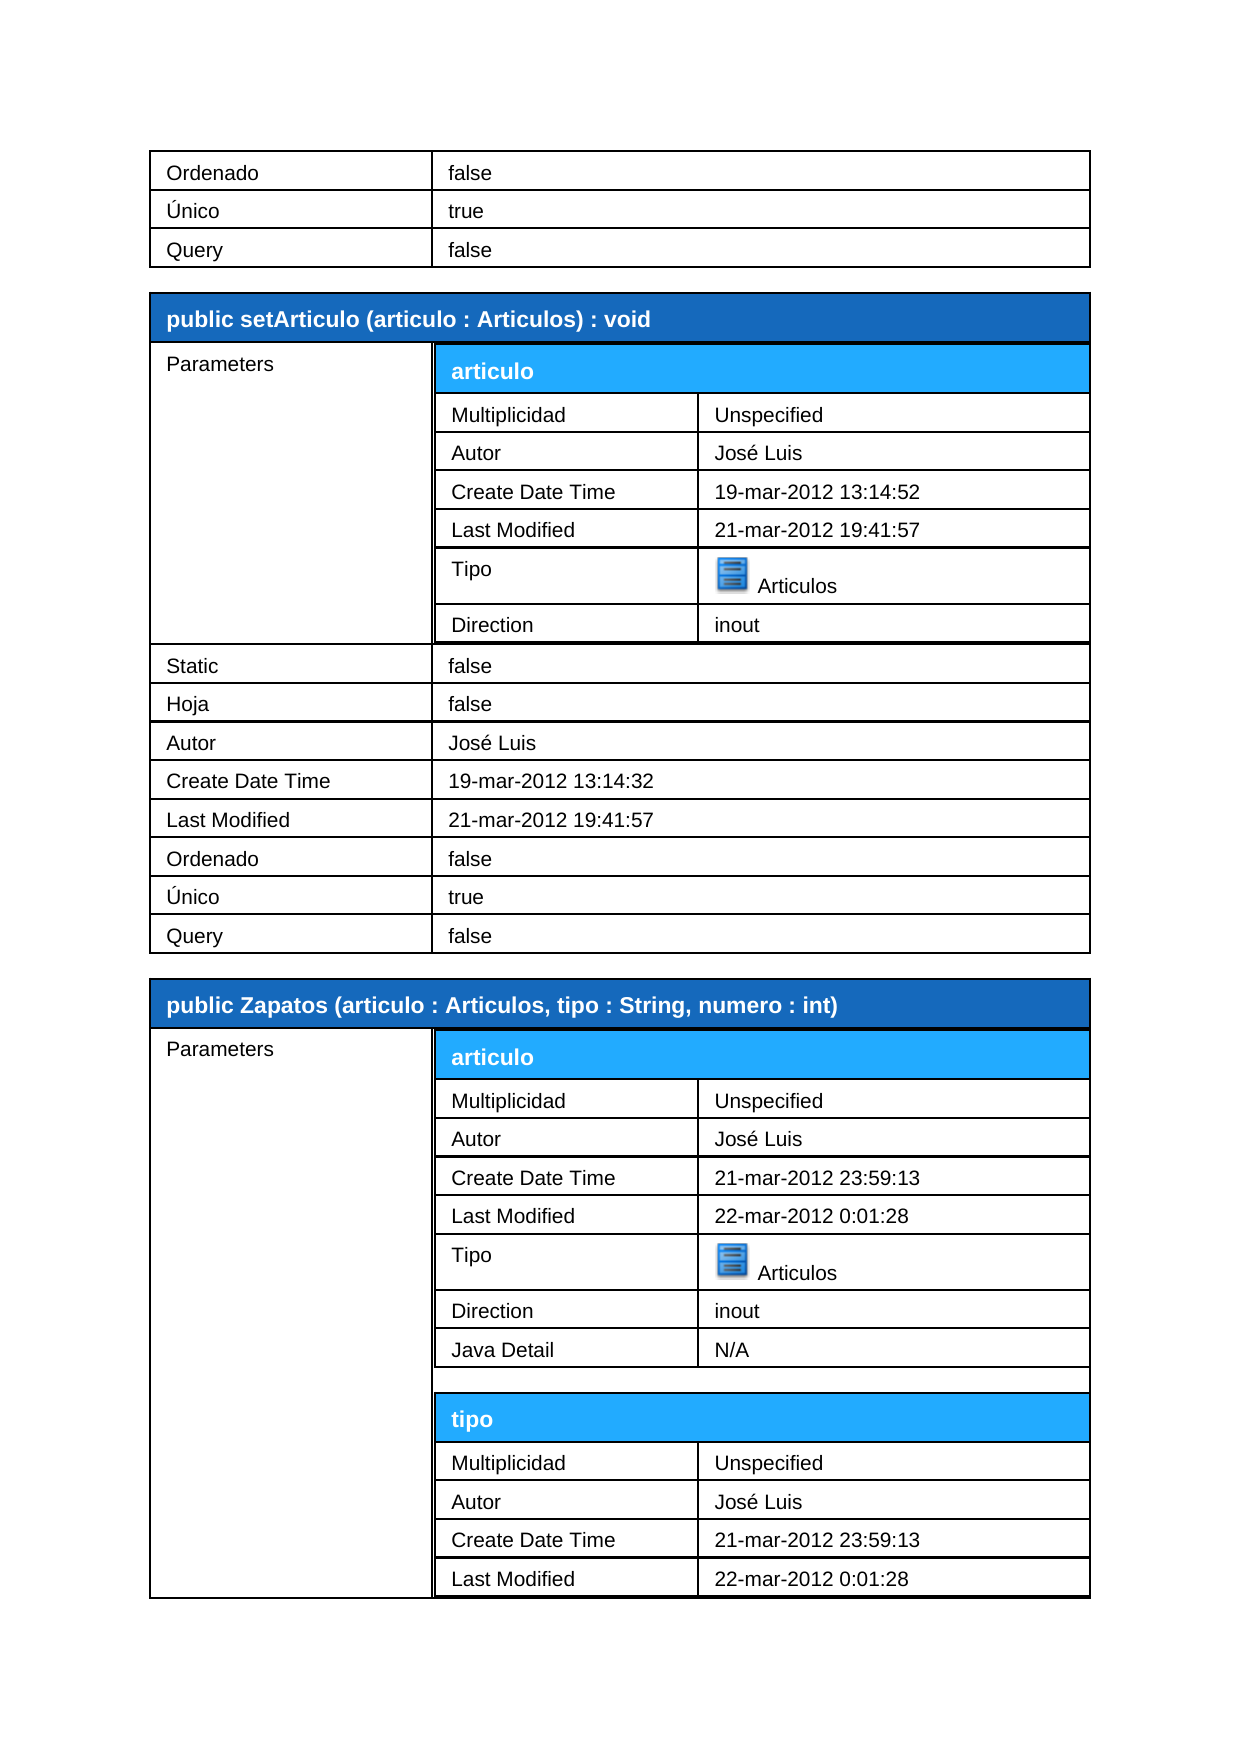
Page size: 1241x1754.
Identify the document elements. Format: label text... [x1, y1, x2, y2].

table_cell Create Date Time [151, 761, 431, 797]
table_cell false [433, 645, 1089, 682]
table_cell false [433, 229, 1089, 266]
table_cell [436, 394, 697, 431]
table_header public Zapatos (articulo : Articulos, tipo : String, numero : int) [151, 980, 1089, 1027]
table_cell Query [151, 915, 431, 952]
table_cell José Luis [433, 723, 1089, 759]
table_cell true [433, 877, 1089, 913]
table_cell [436, 471, 697, 508]
table_cell false [433, 684, 1089, 720]
table_cell true [433, 191, 1089, 227]
table_cell 19-mar-2012 13:14:32 [433, 761, 1089, 797]
table_cell Static [151, 645, 431, 682]
table_cell [436, 605, 697, 641]
table_cell [436, 433, 697, 469]
table_cell [699, 433, 1089, 469]
picture [714, 1242, 752, 1280]
table_cell Único [151, 877, 431, 913]
picture [714, 556, 752, 594]
table_cell false [433, 152, 1089, 188]
table_cell 21-mar-2012 19:41:57 [433, 800, 1089, 836]
table_header public setArticulo (articulo : Articulos) : void [151, 294, 1089, 341]
table_cell [699, 605, 1089, 641]
table_cell [436, 549, 697, 603]
table_cell false [433, 838, 1089, 874]
table_cell false [433, 915, 1089, 952]
table_cell [699, 549, 1089, 603]
table_cell Hoja [151, 684, 431, 720]
table_cell [699, 394, 1089, 431]
table_cell Autor [151, 723, 431, 759]
table_cell Parameters [151, 343, 431, 643]
table_cell Last Modified [151, 800, 431, 836]
table_cell [699, 510, 1089, 546]
table_cell [433, 1029, 1089, 1597]
table_cell [436, 510, 697, 546]
table_cell Ordenado [151, 152, 431, 188]
table_cell [699, 471, 1089, 508]
table_cell Ordenado [151, 838, 431, 874]
table_cell Único [151, 191, 431, 227]
table_cell Parameters [151, 1029, 431, 1597]
table_cell Query [151, 229, 431, 266]
